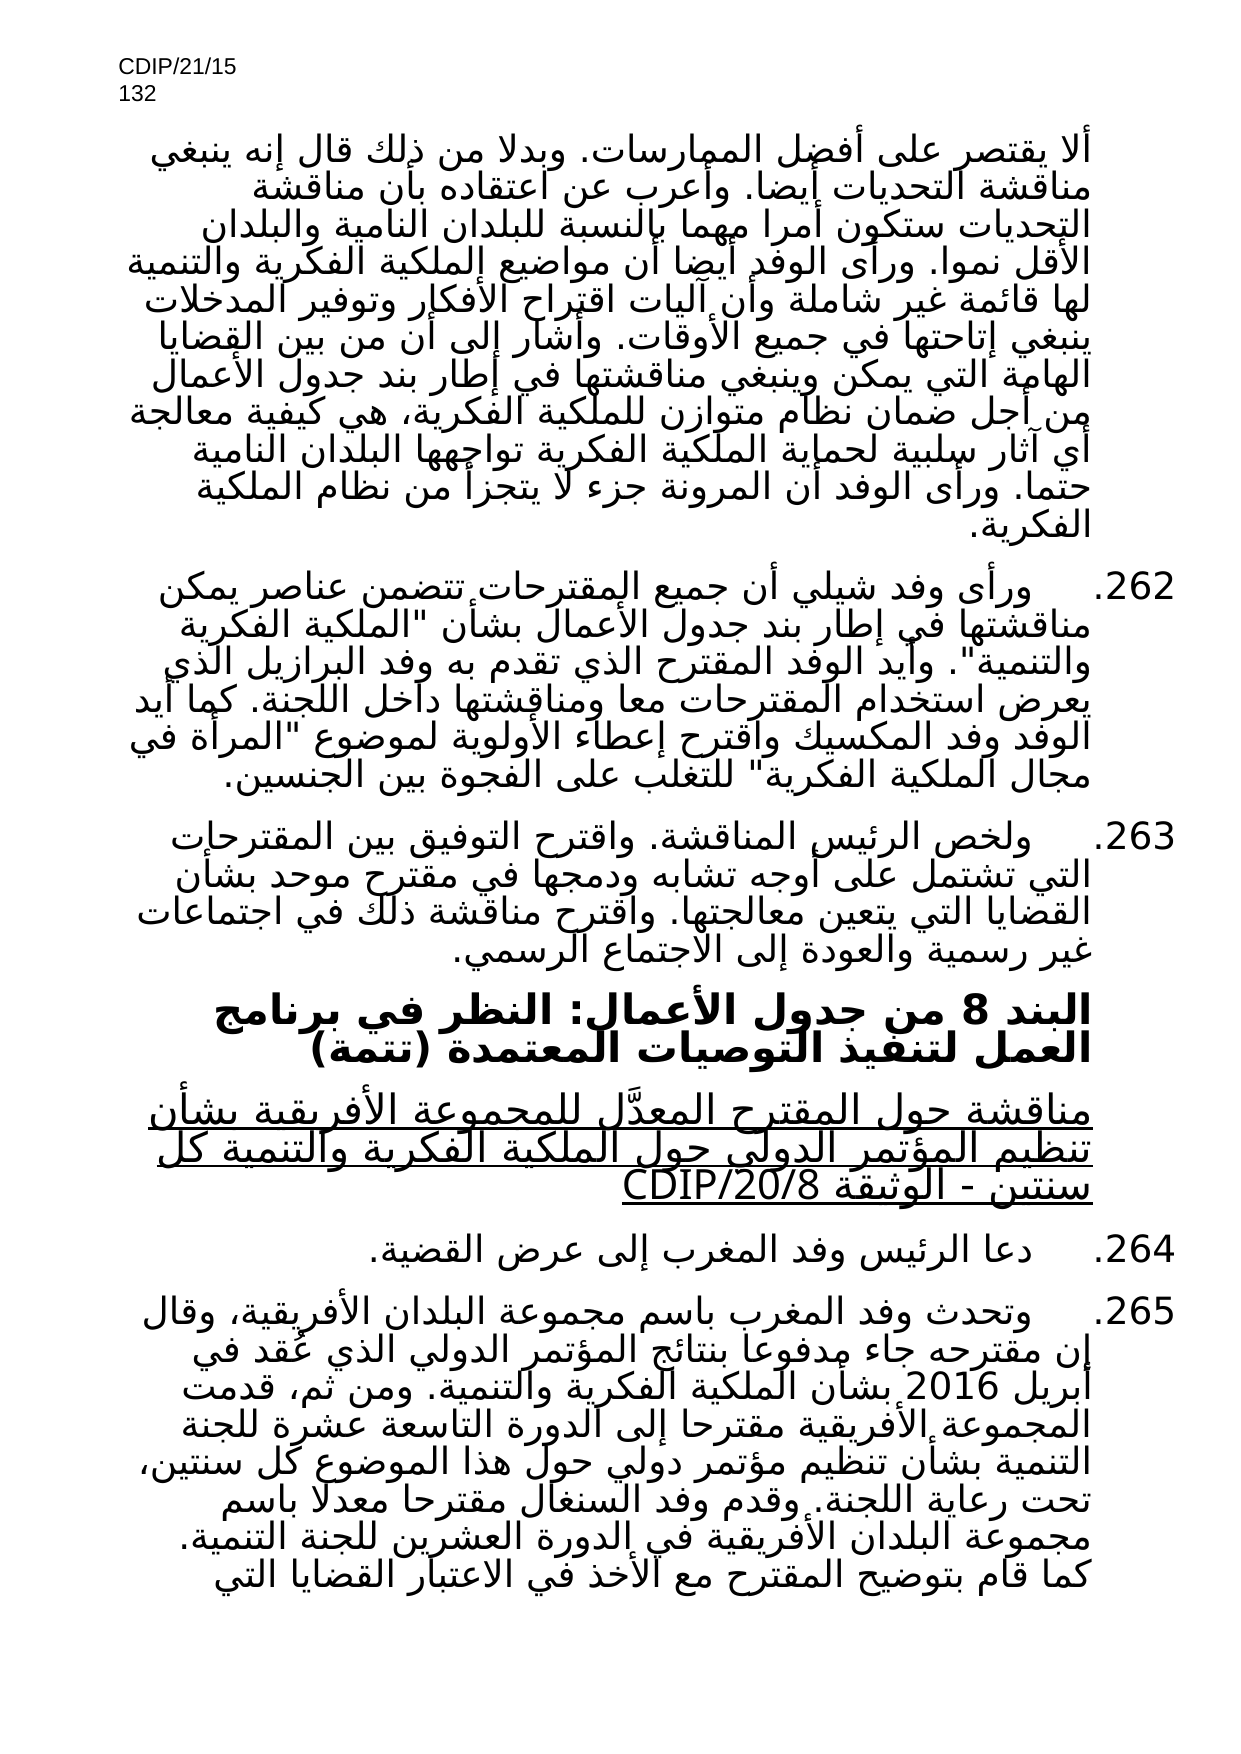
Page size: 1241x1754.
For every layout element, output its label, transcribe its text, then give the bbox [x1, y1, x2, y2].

text ورأى وفد شيلي أن جميع المقترحات تتضمن عناصر يمكن مناقشتها في إطار بند جدول الأعمال بشأن "الملكية الفكرية والتنمية". وأيد الوفد المقترح الذي تقدم به وفد البرازيل الذي يعرض استخدام المقترحات معا ومناقشتها داخل اللجنة. كما أيد الوفد وفد المكسيك واقترح إعطاء الأولوية لموضوع "المرأة في مجال الملكية الفكرية" للتغلب على الفجوة بين الجنسين. [118, 570, 1092, 795]
text دعا الرئيس وفد المغرب إلى عرض القضية. [118, 1232, 1092, 1270]
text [118, 1295, 1092, 1595]
text البند 8 من جدول الأعمال: النظر في برنامج العمل لتنفيذ التوصيات المعتمدة (تتمة) [118, 995, 1093, 1070]
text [118, 132, 1092, 545]
text مناقشة حول المقترح المعدَّل للمجموعة الأفريقية بشأن تنظيم المؤتمر الدولي حول الملكية الفكرية والتنمية كل سنتين - الوثيقة CDIP/20/8 [750, 1130, 1038, 1165]
text ولخص الرئيس المناقشة. واقترح التوفيق بين المقترحات التي تشتمل على أوجه تشابه ودمجها في مقترح موحد بشأن القضايا التي يتعين معالجتها. واقترح مناقشة ذلك في اجتماعات غير رسمية والعودة إلى الاجتماع الرسمي. [118, 820, 1092, 970]
text مناقشة حول المقترح المعدَّل للمجموعة الأفريقية بشأن تنظيم المؤتمر الدولي حول الملكية الفكرية والتنمية كل سنتين - الوثيقة CDIP/20/8 [118, 1095, 927, 1207]
